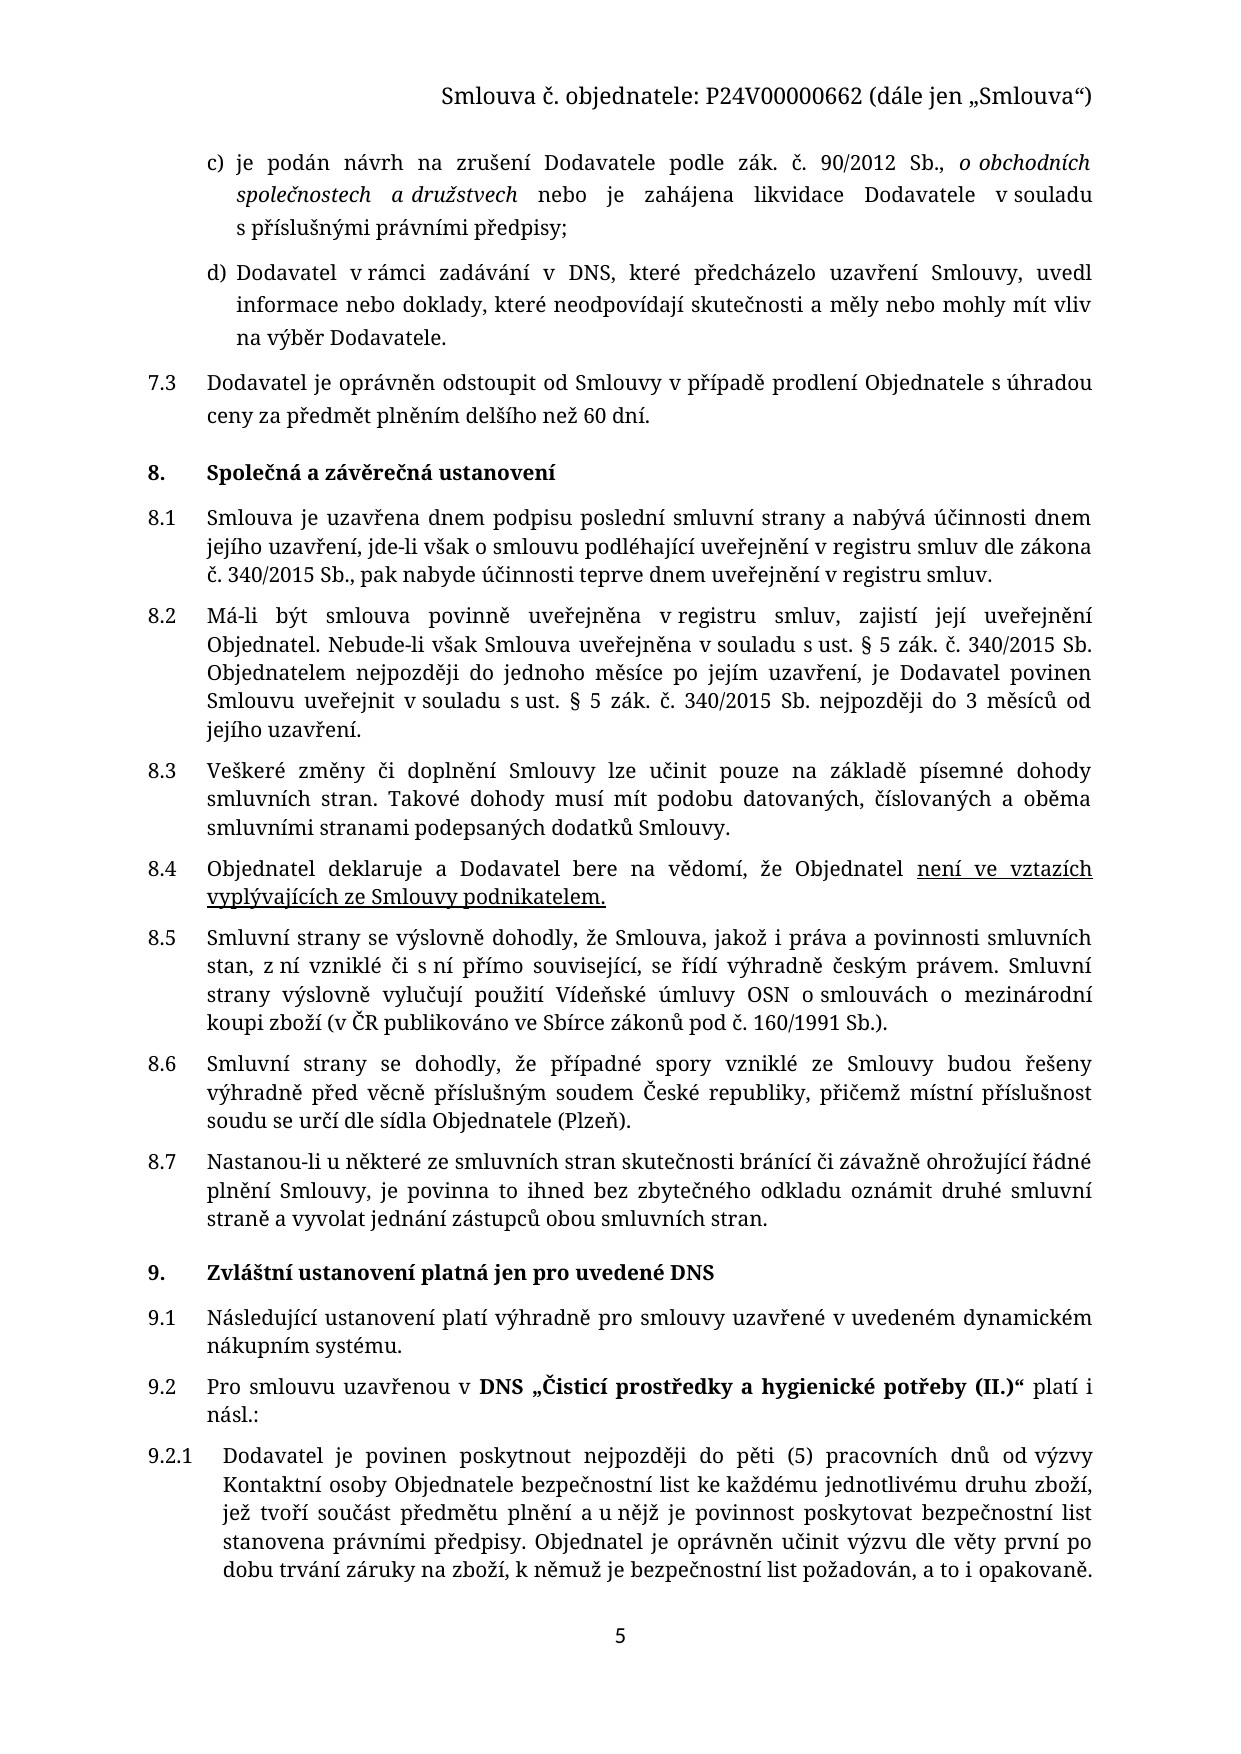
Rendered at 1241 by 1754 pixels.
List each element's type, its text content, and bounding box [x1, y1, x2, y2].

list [148, 1441, 1093, 1584]
list Smlouva je uzavřena dnem podpisu poslední smluvní strany a nabývá účinnosti dnem jejího uzavření, jde-li však o smlouvu podléhající uveřejnění v registru smluv dle zákona č. 340/2015 Sb., pak nabyde účinnosti teprve dnem uveřejnění v registru smluv. [148, 503, 1093, 589]
list Dodavatel v rámci zadávání v DNS, které předcházelo uzavření Smlouvy, uvedl informace nebo doklady, které neodpovídají skutečnosti a měly nebo mohly mít vliv na výběr Dodavatele. [207, 258, 1093, 352]
list Společná a závěrečná ustanovení [148, 458, 1093, 487]
list Veškeré změny či doplnění Smlouvy lze učinit pouze na základě písemné dohody smluvních stran. Takové dohody musí mít podobu datovaných, číslovaných a oběma smluvními stranami podepsaných dodatků Smlouvy. [148, 756, 1093, 841]
list Dodavatel je oprávněn odstoupit od Smlouvy v případě prodlení Objednatele s úhradou ceny za předmět plněním delšího než 60 dní. [148, 368, 1093, 429]
list Smluvní strany se výslovně dohodly, že Smlouva, jakož i práva a povinnosti smluvních stan, z ní vzniklé či s ní přímo související, se řídí výhradně českým právem. Smluvní strany výslovně vylučují použití Vídeňské úmluvy OSN o smlouvách o mezinárodní koupi zboží (v ČR publikováno ve Sbírce zákonů pod č. 160/1991 Sb.). [148, 923, 1093, 1037]
list Následující ustanovení platí výhradně pro smlouvy uzavřené v uvedeném dynamickém nákupním systému. [148, 1303, 1093, 1359]
list je podán návrh na zrušení Dodavatele podle zák. č. 90/2012 Sb., o obchodních společnostech a družstvech nebo je zahájena likvidace Dodavatele v souladu s příslušnými právními předpisy; [207, 148, 1093, 241]
list Zvláštní ustanovení platná jen pro uvedené DNS [148, 1258, 1093, 1286]
list Objednatel deklaruje a Dodavatel bere na vědomí, že Objednatel není ve vztazích vyplývajících ze Smlouvy podnikatelem. [148, 854, 1093, 911]
list Smluvní strany se dohodly, že případné spory vzniklé ze Smlouvy budou řešeny výhradně před věcně příslušným soudem České republiky, přičemž místní příslušnost soudu se určí dle sídla Objednatele (Plzeň). [148, 1049, 1093, 1135]
list Má-li být smlouva povinně uveřejněna v registru smluv, zajistí její uveřejnění Objednatel. Nebude-li však Smlouva uveřejněna v souladu s ust. § 5 zák. č. 340/2015 Sb. Objednatelem nejpozději do jednoho měsíce po jejím uzavření, je Dodavatel povinen Smlouvu uveřejnit v souladu s ust. § 5 zák. č. 340/2015 Sb. nejpozději do 3 měsíců od jejího uzavření. [148, 601, 1093, 743]
list Nastanou-li u některé ze smluvních stran skutečnosti bránící či závažně ohrožující řádné plnění Smlouvy, je povinna to ihned bez zbytečného odkladu oznámit druhé smluvní straně a vyvolat jednání zástupců obou smluvních stran. [148, 1147, 1093, 1233]
list Pro smlouvu uzavřenou v DNS „Čisticí prostředky a hygienické potřeby (II.)“ platí i násl.: [148, 1372, 1093, 1429]
